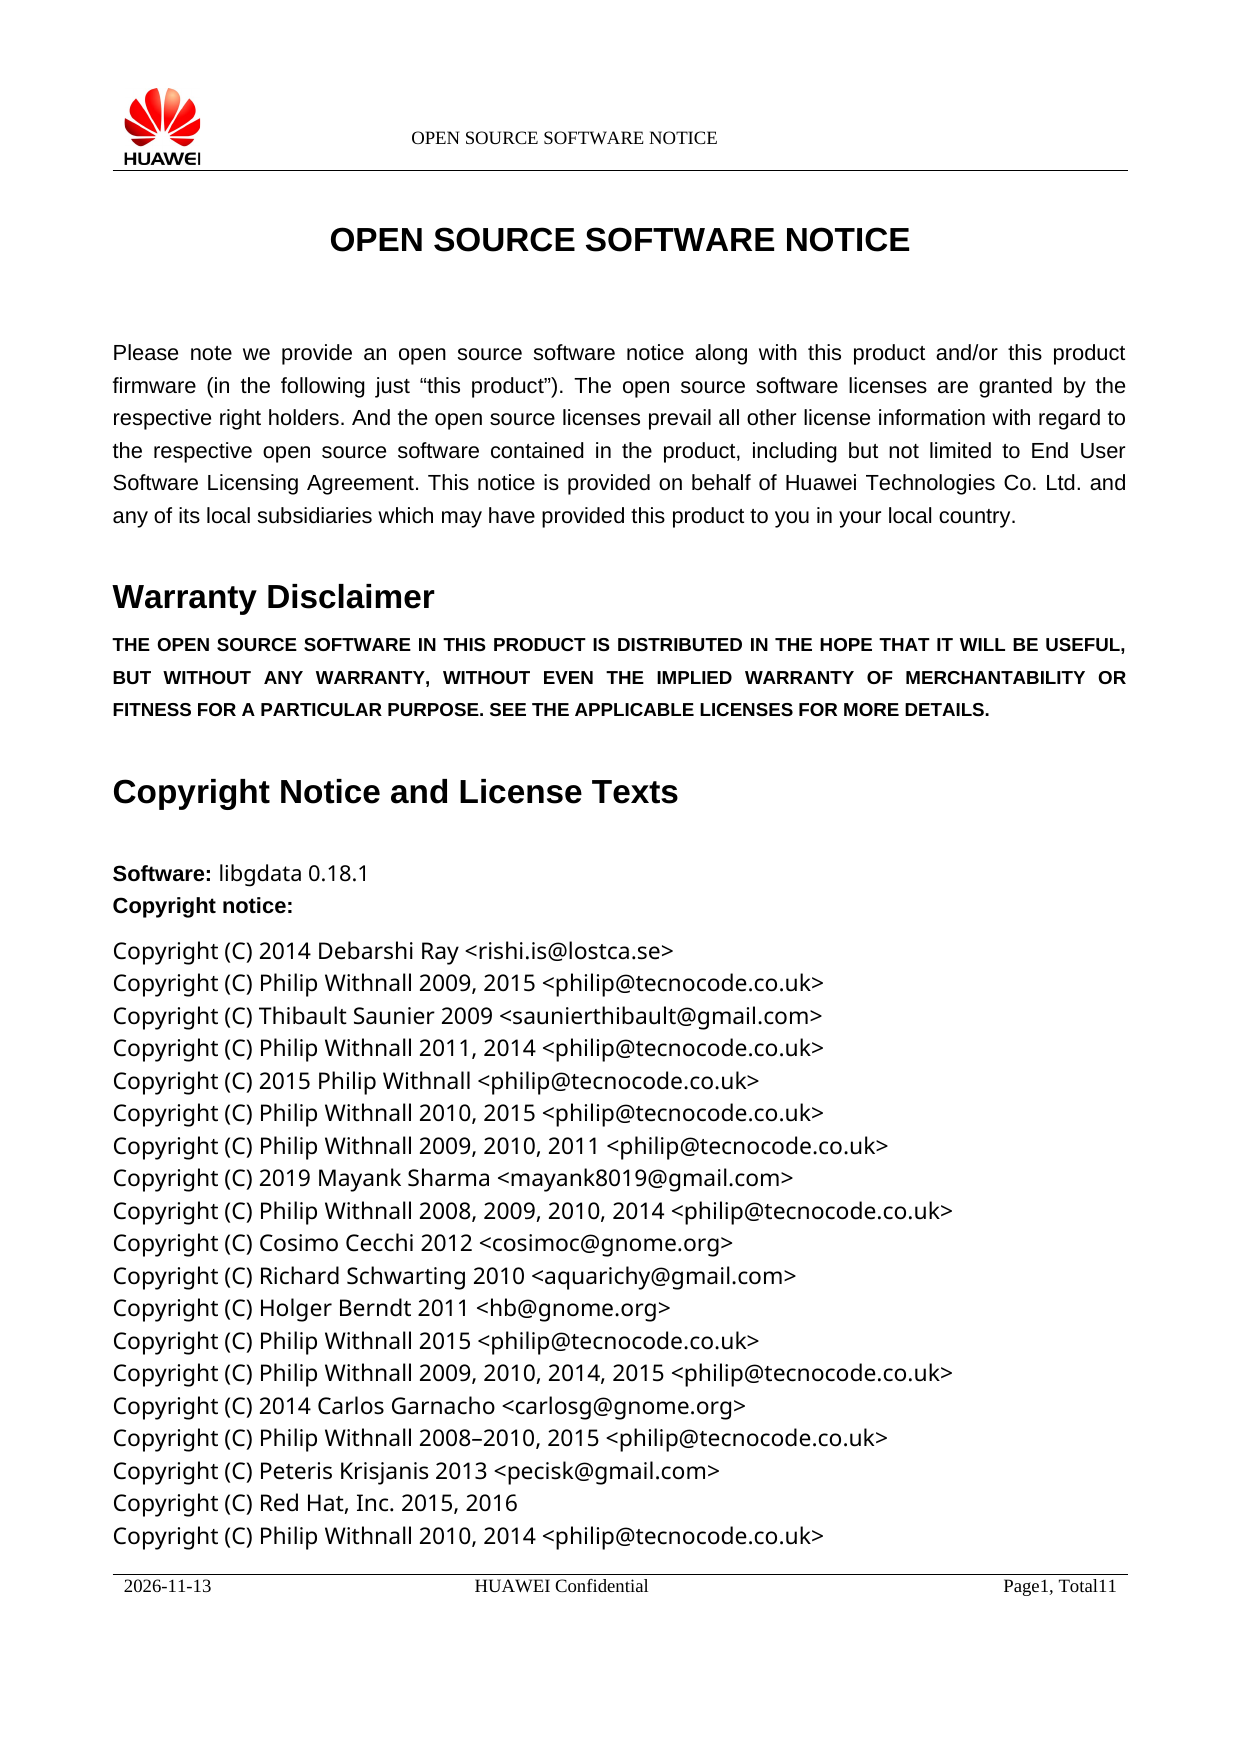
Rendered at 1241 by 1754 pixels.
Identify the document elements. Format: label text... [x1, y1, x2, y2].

text Please note we provide an open source software notice along with this product and/or this product firmware (in the following just “this product”). The open source software licenses are granted by the respective right holders. And the open source licenses prevail all other license information with regard to the respective open source software contained in the product, including but not limited to End User Software Licensing Agreement. This notice is provided on behalf of Huawei Technologies Co. Ltd. and any of its local subsidiaries which may have provided this product to you in your local country. [112, 336, 1128, 531]
title Software: libgdata 0.18.1 [112, 856, 1128, 889]
text The open source software in this product is distributed in the hope that it will be useful, but WITHOUT ANY WARRANTY, without even the implied warranty of MERCHANTABILITY or FITNESS FOR A PARTICULAR PURPOSE. See the applicable licenses for more details. [112, 629, 1128, 726]
text Warranty Disclaimer [112, 564, 1128, 629]
text Copyright Notice and License Texts [112, 759, 1128, 824]
text OPEN SOURCE SOFTWARE NOTICE [112, 206, 1128, 271]
text Copyright notice: [112, 889, 1128, 921]
picture [124, 88, 201, 165]
